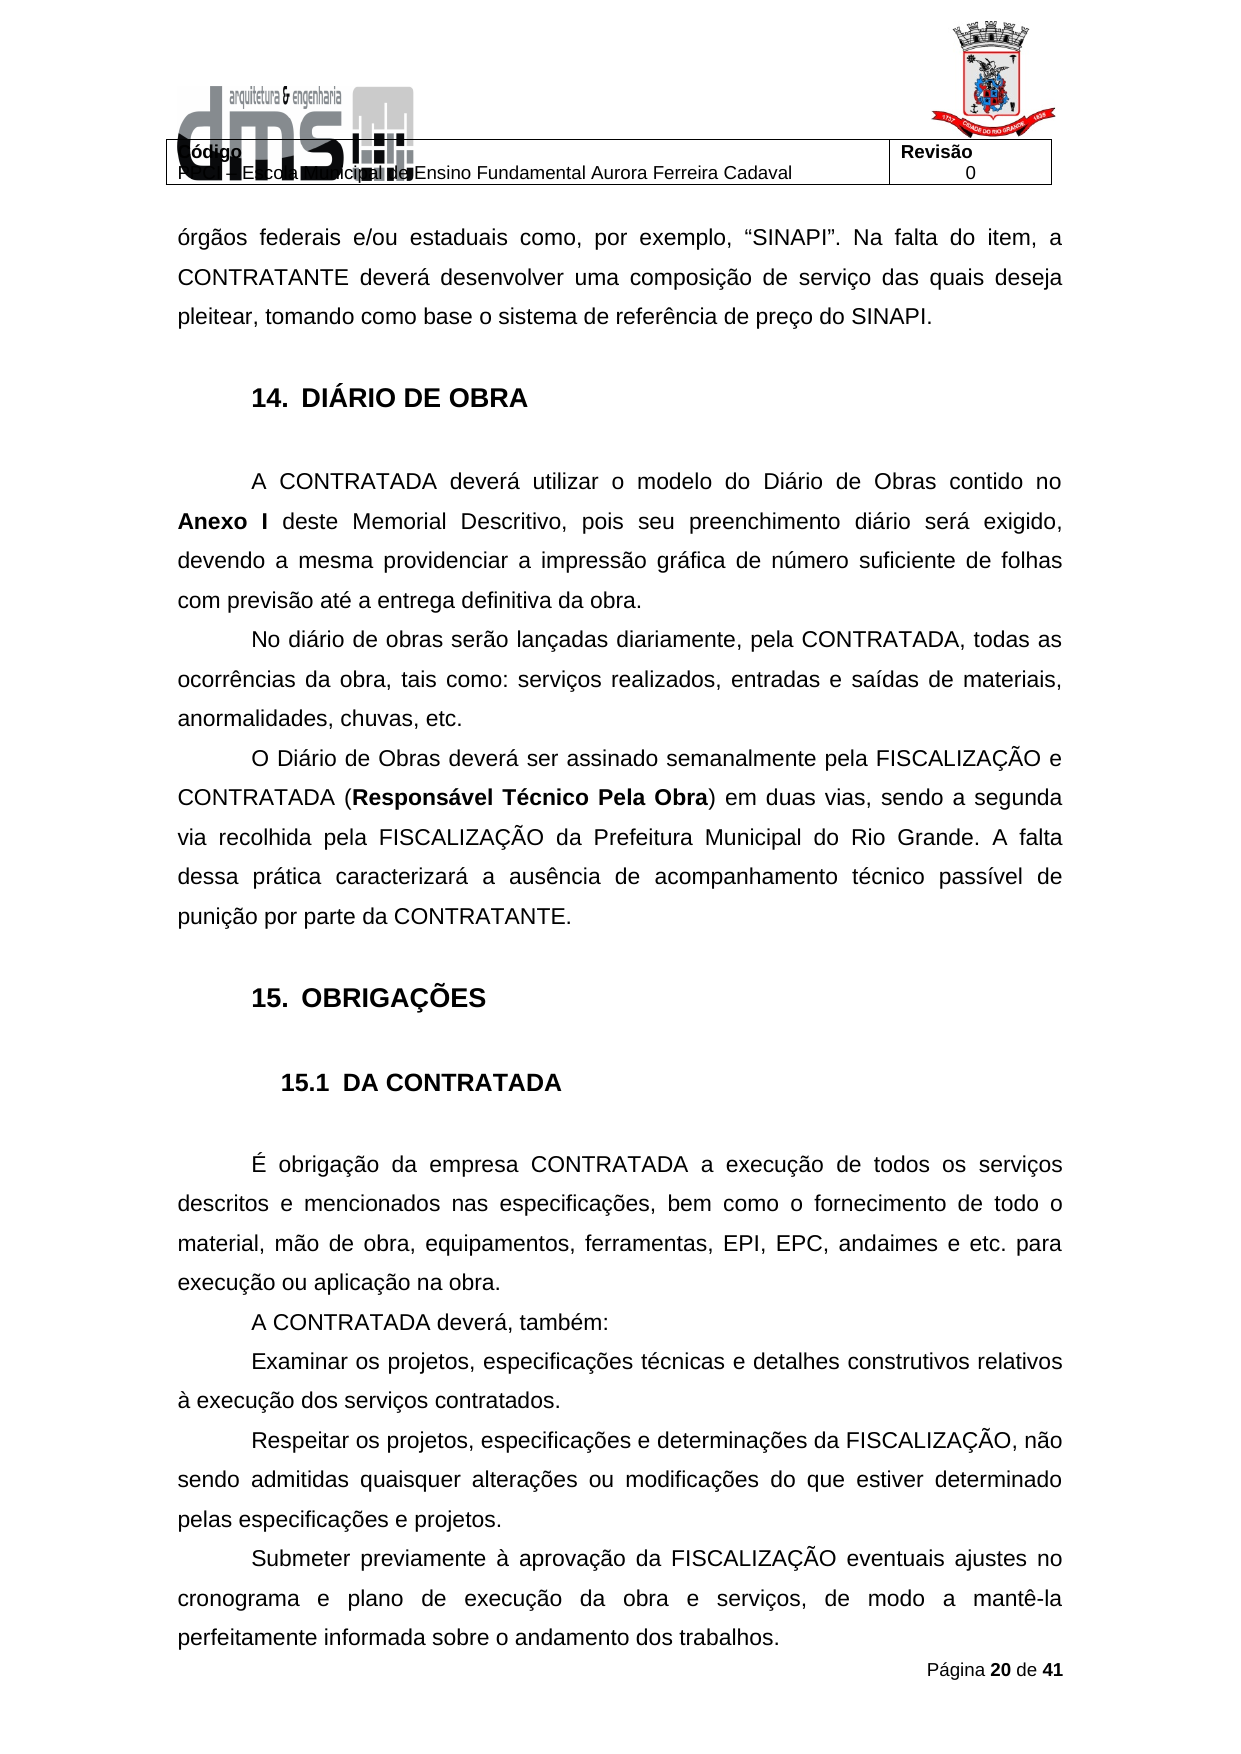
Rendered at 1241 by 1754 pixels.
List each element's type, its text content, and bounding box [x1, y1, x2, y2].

text A CONTRATADA deverá utilizar o modelo do Diário de Obras contido no Anexo I deste Memorial Descritivo, pois seu preenchimento diário será exigido, devendo a mesma providenciar a impressão gráfica de número suficiente de folhas com previsão até a entrega definitiva da obra. [177, 468, 1063, 613]
text Submeter previamente à aprovação da FISCALIZAÇÃO eventuais ajustes no cronograma e plano de execução da obra e serviços, de modo a mantê-la perfeitamente informada sobre o andamento dos trabalhos. [177, 1545, 1063, 1651]
picture [177, 86, 414, 139]
text O Diário de Obras deverá ser assinado semanalmente pela FISCALIZAÇÃO e CONTRATADA (Responsável Técnico Pela Obra) em duas vias, sendo a segunda via recolhida pela FISCALIZAÇÃO da Prefeitura Municipal do Rio Grande. A falta dessa prática caracterizará a ausência de acompanhamento técnico passível de punição por parte da CONTRATANTE. [177, 745, 1063, 929]
text Examinar os projetos, especificações técnicas e detalhes construtivos relativos à execução dos serviços contratados. [177, 1348, 1063, 1414]
text É obrigação da empresa CONTRATADA a execução de todos os serviços descritos e mencionados nas especificações, bem como o fornecimento de todo o material, mão de obra, equipamentos, ferramentas, EPI, EPC, andaimes e etc. para execução ou aplicação na obra. [177, 1151, 1063, 1295]
text Respeitar os projetos, especificações e determinações da FISCALIZAÇÃO, não sendo admitidas quaisquer alterações ou modificações do que estiver determinado pelas especificações e projetos. [177, 1427, 1063, 1532]
subtitle DA CONTRATADA [177, 1068, 1063, 1097]
text A CONTRATADA deverá, também: [177, 1308, 1063, 1335]
picture [177, 140, 414, 181]
subtitle DIÁRIO DE OBRA [177, 382, 1063, 413]
text No diário de obras serão lançadas diariamente, pela CONTRATADA, todas as ocorrências da obra, tais como: serviços realizados, entradas e saídas de materiais, anormalidades, chuvas, etc. [177, 626, 1063, 732]
subtitle OBRIGAÇÕES [177, 982, 1063, 1013]
picture [931, 21, 1056, 138]
